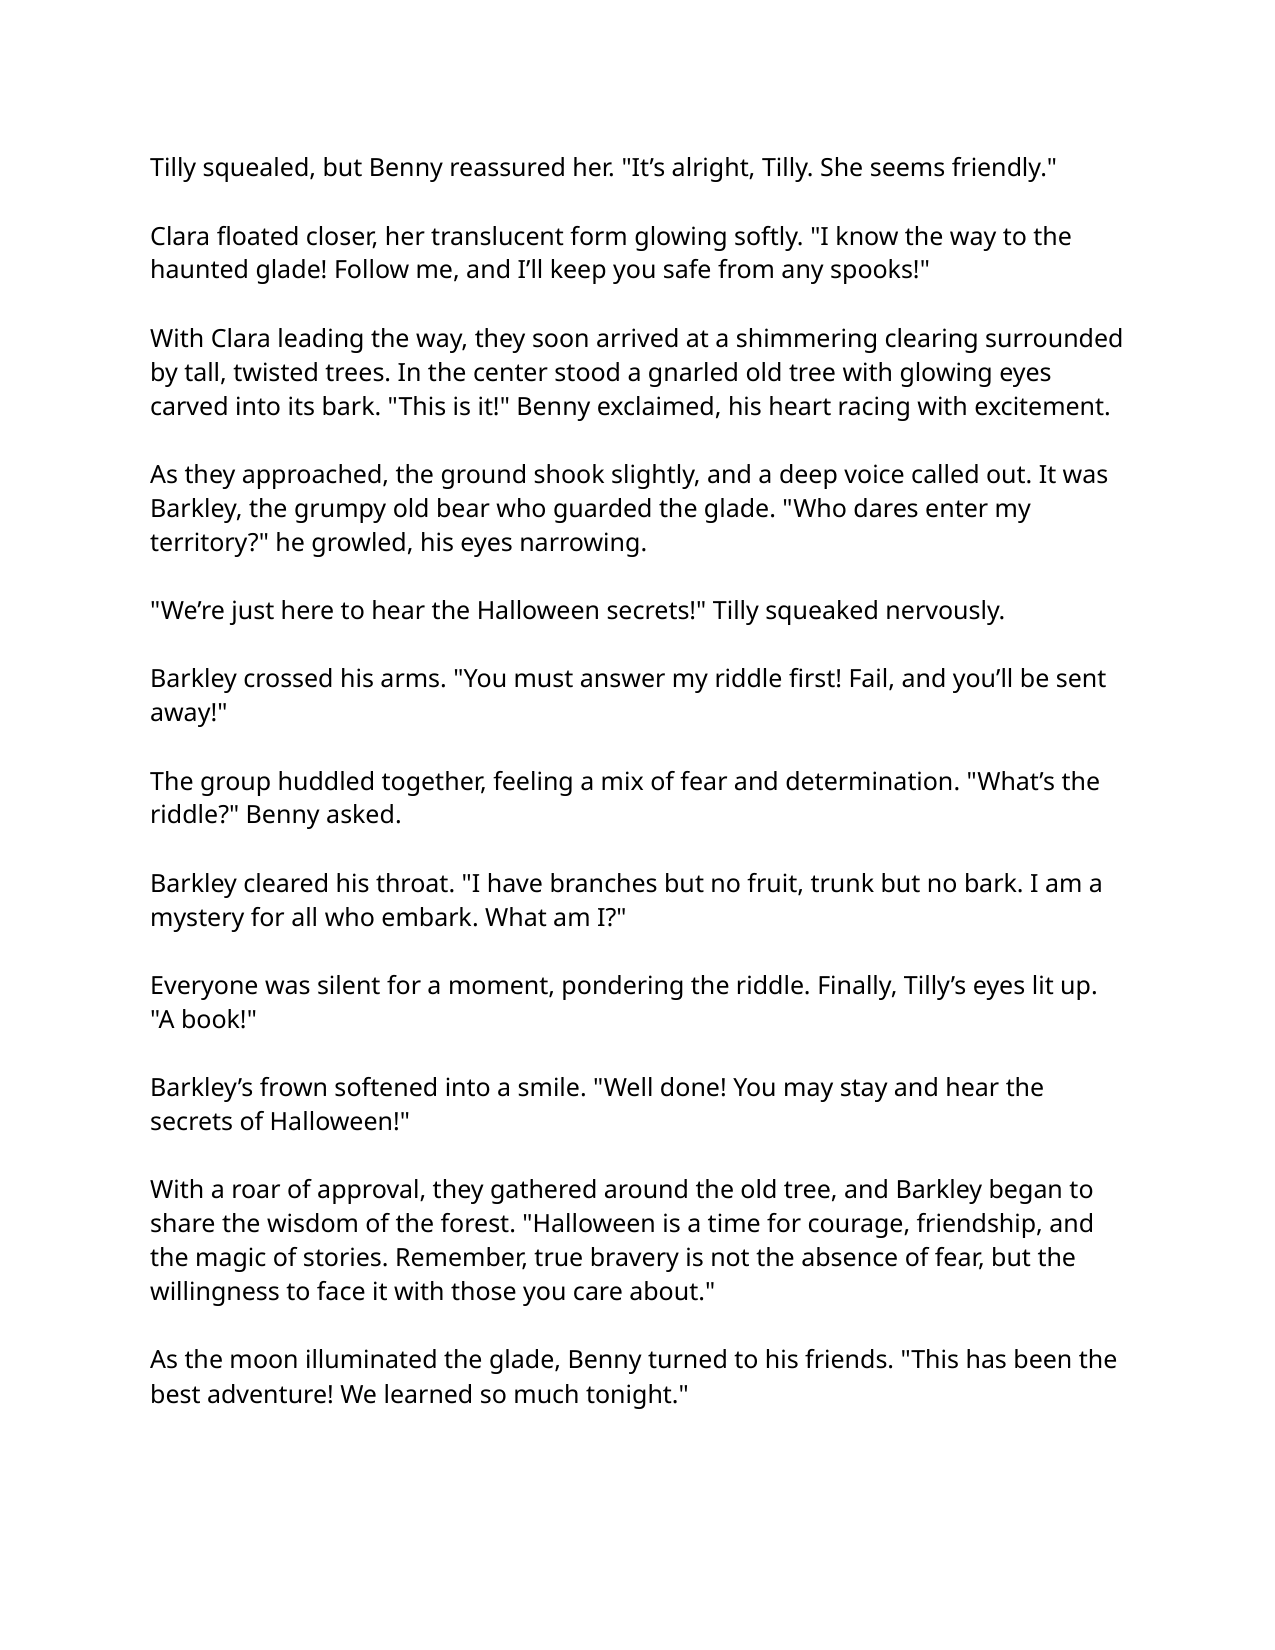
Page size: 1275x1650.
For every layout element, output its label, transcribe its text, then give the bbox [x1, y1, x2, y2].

text Barkley crossed his arms. "You must answer my riddle first! Fail, and you’ll be sent away!" [150, 661, 1125, 729]
text Barkley cleared his throat. "I have branches but no fruit, trunk but no bark. I am a mystery for all who embark. What am I?" [150, 865, 1125, 933]
text Barkley’s frown softened into a smile. "Well done! You may stay and hear the secrets of Halloween!" [150, 1070, 1125, 1138]
text "We’re just here to hear the Halloween secrets!" Tilly squeaked nervously. [150, 593, 1125, 627]
text With a roar of approval, they gathered around the old tree, and Barkley began to share the wisdom of the forest. "Halloween is a time for courage, friendship, and the magic of stories. Remember, true bravery is not the absence of fear, but the willingness to face it with those you care about." [150, 1172, 1125, 1308]
text Tilly squealed, but Benny reassured her. "It’s alright, Tilly. She seems friendly." [150, 150, 1125, 184]
text As the moon illuminated the glade, Benny turned to his friends. "This has been the best adventure! We learned so much tonight." [150, 1342, 1125, 1410]
text Clara floated closer, her translucent form glowing softly. "I know the way to the haunted glade! Follow me, and I’ll keep you safe from any spooks!" [150, 218, 1125, 286]
text With Clara leading the way, they soon arrived at a shimmering clearing surrounded by tall, twisted trees. In the center stood a gnarled old tree with glowing eyes carved into its bark. "This is it!" Benny exclaimed, his heart racing with excitement. [150, 320, 1125, 422]
text The group huddled together, feeling a mix of fear and determination. "What’s the riddle?" Benny asked. [150, 763, 1125, 831]
text As they approached, the ground shook slightly, and a deep voice called out. It was Barkley, the grumpy old bear who guarded the glade. "Who dares enter my territory?" he growled, his eyes narrowing. [150, 457, 1125, 559]
text Everyone was silent for a moment, pondering the riddle. Finally, Tilly’s eyes lit up. "A book!" [150, 967, 1125, 1036]
